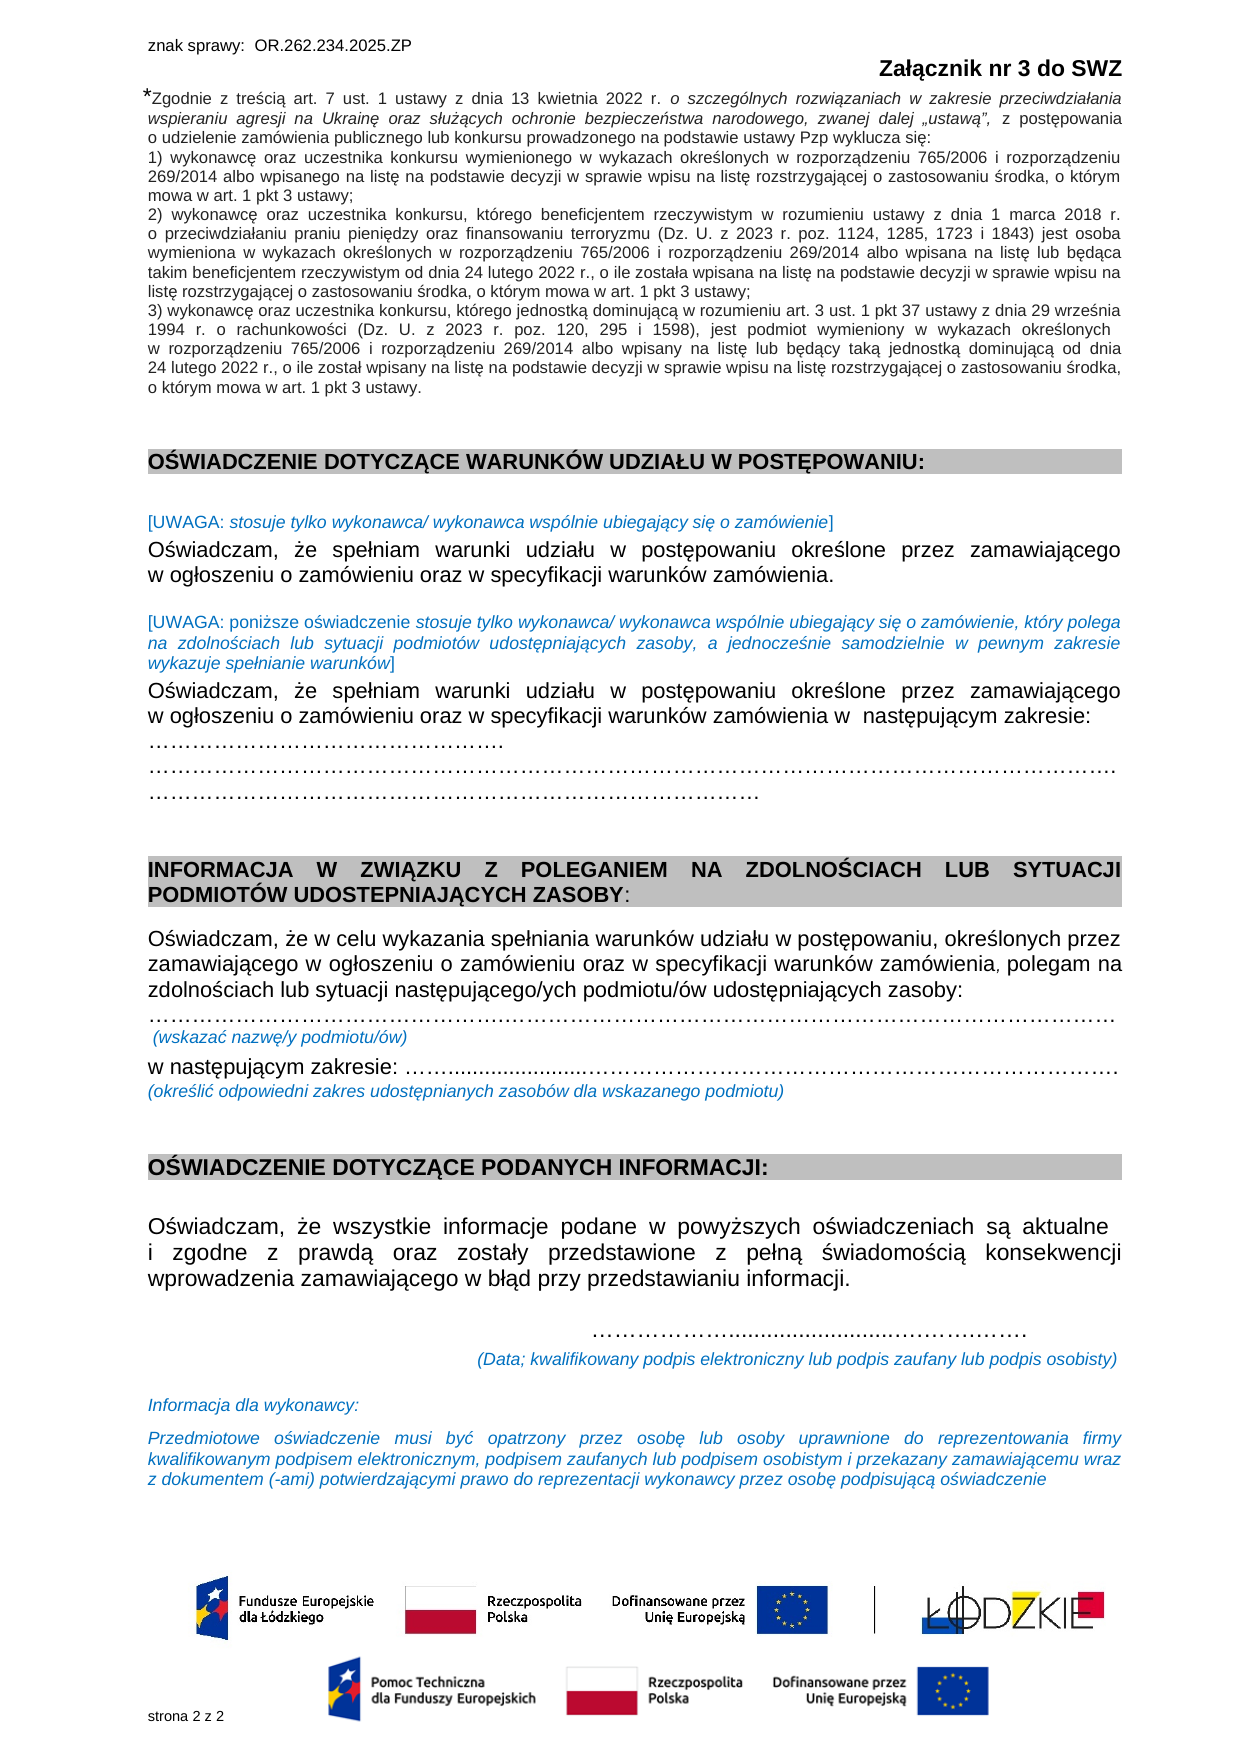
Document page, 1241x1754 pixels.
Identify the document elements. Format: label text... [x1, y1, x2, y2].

text Oświadczam, że wszystkie informacje podane w powyższych oświadczeniach są aktualne i zgodne z prawdą oraz zostały przedstawione z pełną świadomością konsekwencji wprowadzenia zamawiającego w błąd przy przedstawianiu informacji. [148, 1213, 1122, 1292]
text (określić odpowiedni zakres udostępnianych zasobów dla wskazanego podmiotu) [148, 1081, 1122, 1101]
text (Data; kwalifikowany podpis elektroniczny lub podpis zaufany lub podpis osobisty) [148, 1348, 1122, 1369]
text Oświadczam, że w celu wykazania spełniania warunków udziału w postępowaniu, określonych przez zamawiającego w ogłoszeniu o zamówieniu oraz w specyfikacji warunków zamówienia, polegam na zdolnościach lub sytuacji następującego/ych podmiotu/ów udostępniających zasoby: [148, 926, 1122, 1002]
text Oświadczam, że spełniam warunki udziału w postępowaniu określone przez zamawiającego w ogłoszeniu o zamówieniu oraz w specyfikacji warunków zamówienia w następującym zakresie: [148, 678, 1122, 728]
text (wskazać nazwę/y podmiotu/ów) [148, 1027, 1122, 1047]
text w następującym zakresie: …….......................………………………………………………………………. [148, 1053, 1122, 1079]
text OŚWIADCZENIE DOTYCZĄCE PODANYCH INFORMACJI: [148, 1154, 1122, 1180]
text [UWAGA: poniższe oświadczenie stosuje tylko wykonawca/ wykonawca wspólnie ubiegający się o zamówienie, który polega na zdolnościach lub sytuacji podmiotów udostępniających zasoby, a jednocześnie samodzielnie w pewnym zakresie wykazuje spełnianie warunków] [148, 612, 1122, 673]
list ………………………………………….…………………………………………………………………………………………………………………….………………………………………………………………………… [148, 728, 1122, 804]
text [UWAGA: stosuje tylko wykonawca/ wykonawca wspólnie ubiegający się o zamówienie] [148, 512, 1122, 532]
text ………………………………………….………………………………………………………………………… [148, 1002, 1122, 1027]
text INFORMACJA W ZWIĄZKU Z POLEGANIEM NA ZDOLNOŚCIACH LUB SYTUACJI PODMIOTÓW UDOSTEPNIAJĄCYCH ZASOBY: [148, 856, 1122, 907]
text Informacja dla wykonawcy: [148, 1395, 1122, 1415]
text 3) wykonawcę oraz uczestnika konkursu, którego jednostką dominującą w rozumieniu art. 3 ust. 1 pkt 37 ustawy z dnia 29 września 1994 r. o rachunkowości (Dz. U. z 2023 r. poz. 120, 295 i 1598), jest podmiot wymieniony w wykazach określonych w rozporządzeniu 765/2006 i rozporządzeniu 269/2014 albo wpisany na listę lub będący taką jednostką dominującą od dnia 24 lutego 2022 r., o ile został wpisany na listę na podstawie decyzji w sprawie wpisu na listę rozstrzygającej o zastosowaniu środka, o którym mowa w art. 1 pkt 3 ustawy. [148, 301, 1122, 397]
text *Zgodnie z treścią art. 7 ust. 1 ustawy z dnia 13 kwietnia 2022 r. o szczególnych rozwiązaniach w zakresie przeciwdziałania wspieraniu agresji na Ukrainę oraz służących ochronie bezpieczeństwa narodowego, zwanej dalej „ustawą”, z postępowania o udzielenie zamówienia publicznego lub konkursu prowadzonego na podstawie ustawy Pzp wyklucza się: [133, 83, 1122, 147]
text OŚWIADCZENIE DOTYCZĄCE WARUNKÓW UDZIAŁU W POSTĘPOWANIU: [148, 449, 1122, 474]
text ………………..........................….…….……. [148, 1316, 1122, 1342]
text Przedmiotowe oświadczenie musi być opatrzony przez osobę lub osoby uprawnione do reprezentowania firmy kwalifikowanym podpisem elektronicznym, podpisem zaufanych lub podpisem osobistym i przekazany zamawiającemu wraz z dokumentem (-ami) potwierdzającymi prawo do reprezentacji wykonawcy przez osobę podpisującą oświadczenie [148, 1428, 1122, 1489]
picture [177, 1560, 1123, 1737]
text 2) wykonawcę oraz uczestnika konkursu, którego beneficjentem rzeczywistym w rozumieniu ustawy z dnia 1 marca 2018 r. o przeciwdziałaniu praniu pieniędzy oraz finansowaniu terroryzmu (Dz. U. z 2023 r. poz. 1124, 1285, 1723 i 1843) jest osoba wymieniona w wykazach określonych w rozporządzeniu 765/2006 i rozporządzeniu 269/2014 albo wpisana na listę lub będąca takim beneficjentem rzeczywistym od dnia 24 lutego 2022 r., o ile została wpisana na listę na podstawie decyzji w sprawie wpisu na listę rozstrzygającej o zastosowaniu środka, o którym mowa w art. 1 pkt 3 ustawy; [148, 205, 1122, 301]
text Oświadczam, że spełniam warunki udziału w postępowaniu określone przez zamawiającego w ogłoszeniu o zamówieniu oraz w specyfikacji warunków zamówienia. [148, 537, 1122, 587]
text 1) wykonawcę oraz uczestnika konkursu wymienionego w wykazach określonych w rozporządzeniu 765/2006 i rozporządzeniu 269/2014 albo wpisanego na listę na podstawie decyzji w sprawie wpisu na listę rozstrzygającej o zastosowaniu środka, o którym mowa w art. 1 pkt 3 ustawy; [148, 147, 1122, 205]
